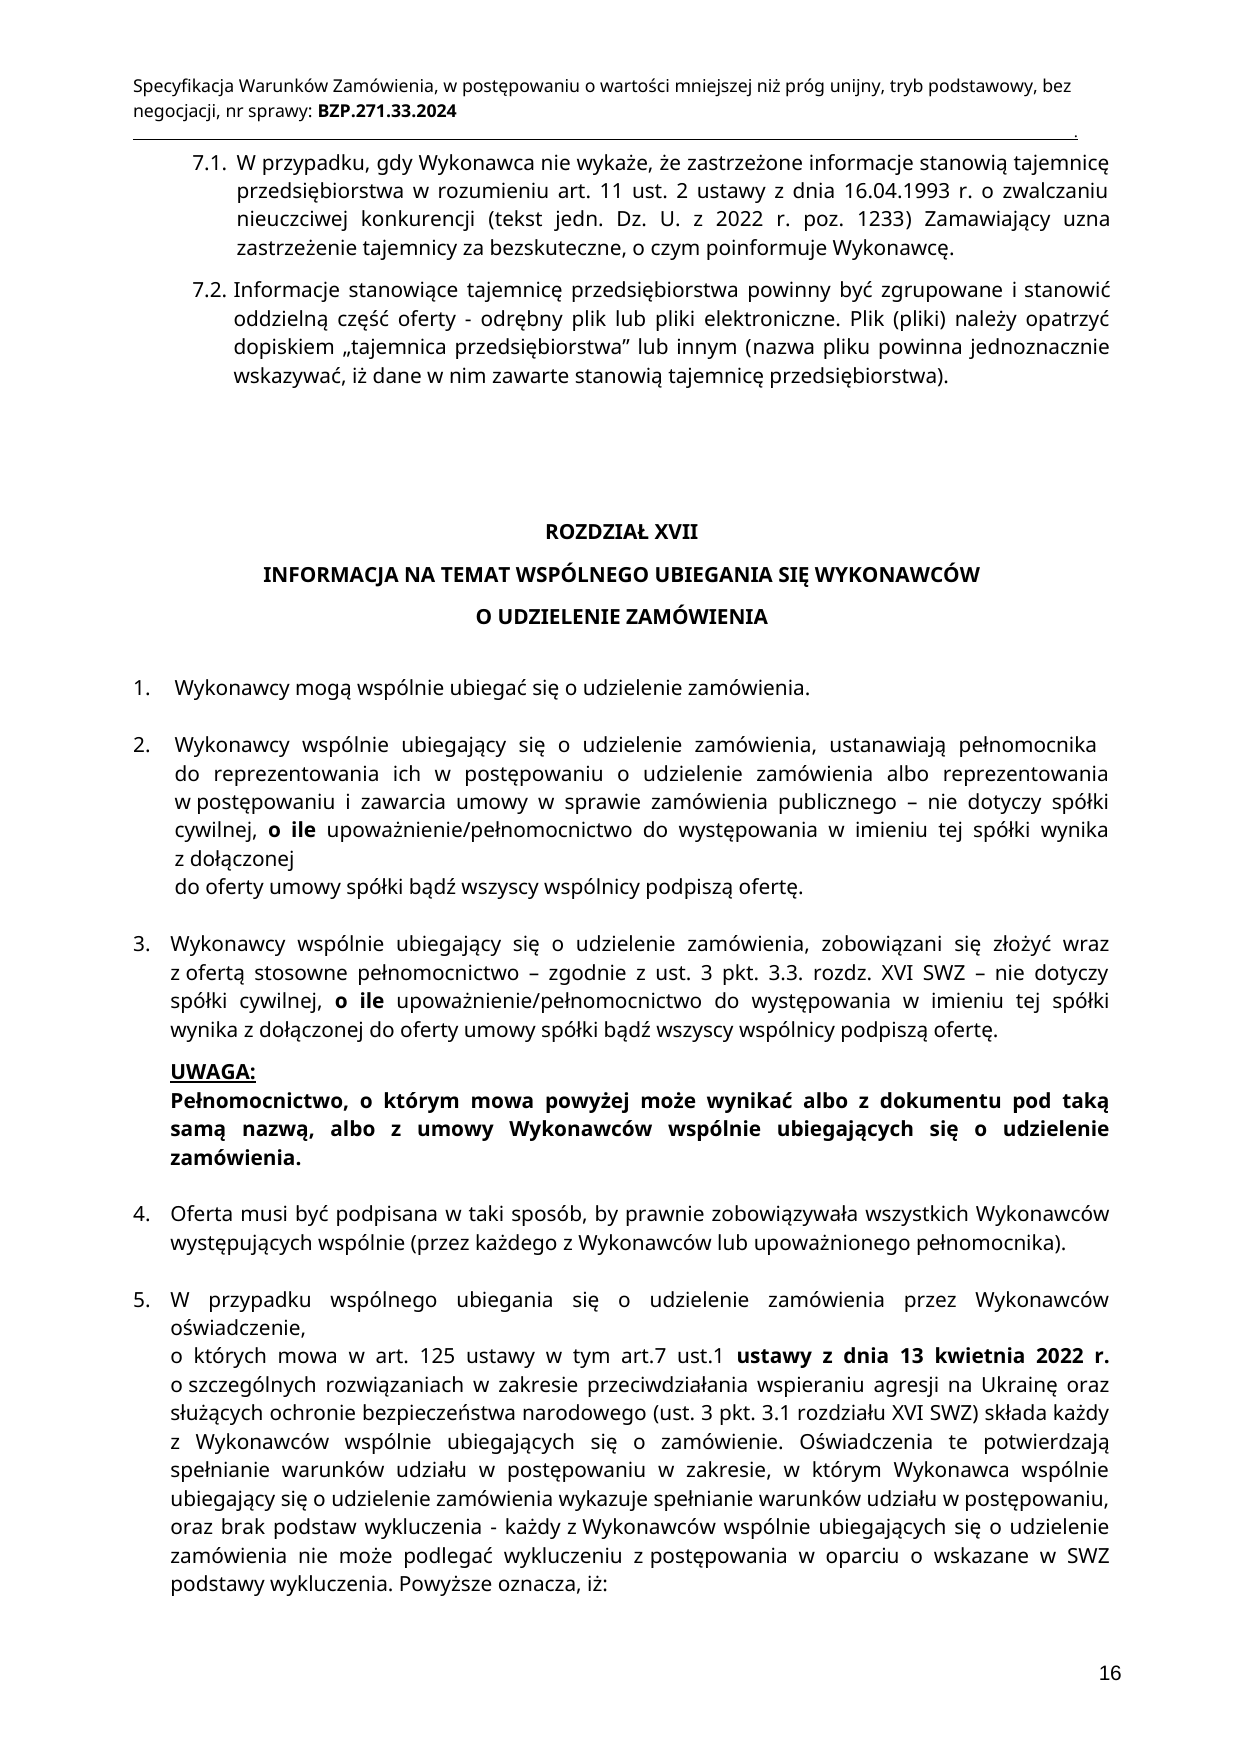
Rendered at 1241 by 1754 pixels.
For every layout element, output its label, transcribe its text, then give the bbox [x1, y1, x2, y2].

text ROZDZIAŁ XVII [133, 517, 1110, 546]
text Pełnomocnictwo, o którym mowa powyżej może wynikać albo z dokumentu pod taką samą nazwą, albo z umowy Wykonawców wspólnie ubiegających się o udzielenie zamówienia. [170, 1086, 1110, 1171]
list Wykonawcy mogą wspólnie ubiegać się o udzielenie zamówienia. [133, 673, 1110, 702]
list W przypadku, gdy Wykonawca nie wykaże, że zastrzeżone informacje stanowią tajemnicę przedsiębiorstwa w rozumieniu art. 11 ust. 2 ustawy z dnia 16.04.1993 r. o zwalczaniu nieuczciwej konkurencji (tekst jedn. Dz. U. z 2022 r. poz. 1233) Zamawiający uzna zastrzeżenie tajemnicy za bezskuteczne, o czym poinformuje Wykonawcę. [192, 148, 1110, 261]
list Wykonawcy wspólnie ubiegający się o udzielenie zamówienia, zobowiązani się złożyć wraz z ofertą stosowne pełnomocnictwo – zgodnie z ust. 3 pkt. 3.3. rozdz. XVI SWZ – nie dotyczy spółki cywilnej, o ile upoważnienie/pełnomocnictwo do występowania w imieniu tej spółki wynika z dołączonej do oferty umowy spółki bądź wszyscy wspólnicy podpiszą ofertę. [133, 929, 1110, 1043]
list W przypadku wspólnego ubiegania się o udzielenie zamówienia przez Wykonawców oświadczenie, o których mowa w art. 125 ustawy w tym art.7 ust.1 ustawy z dnia 13 kwietnia 2022 r. o szczególnych rozwiązaniach w zakresie przeciwdziałania wspieraniu agresji na Ukrainę oraz służących ochronie bezpieczeństwa narodowego (ust. 3 pkt. 3.1 rozdziału XVI SWZ) składa każdy z Wykonawców wspólnie ubiegających się o zamówienie. Oświadczenia te potwierdzają spełnianie warunków udziału w postępowaniu w zakresie, w którym Wykonawca wspólnie ubiegający się o udzielenie zamówienia wykazuje spełnianie warunków udziału w postępowaniu, oraz brak podstaw wykluczenia - każdy z Wykonawców wspólnie ubiegających się o udzielenie zamówienia nie może podlegać wykluczeniu z postępowania w oparciu o wskazane w SWZ podstawy wykluczenia. Powyższe oznacza, iż: [133, 1285, 1110, 1598]
list Oferta musi być podpisana w taki sposób, by prawnie zobowiązywała wszystkich Wykonawców występujących wspólnie (przez każdego z Wykonawców lub upoważnionego pełnomocnika). [133, 1199, 1110, 1256]
text O UDZIELENIE ZAMÓWIENIA [133, 602, 1110, 631]
text INFORMACJA NA TEMAT WSPÓLNEGO UBIEGANIA SIĘ WYKONAWCÓW [133, 560, 1110, 588]
list Wykonawcy wspólnie ubiegający się o udzielenie zamówienia, ustanawiają pełnomocnika do reprezentowania ich w postępowaniu o udzielenie zamówienia albo reprezentowania w postępowaniu i zawarcia umowy w sprawie zamówienia publicznego – nie dotyczy spółki cywilnej, o ile upoważnienie/pełnomocnictwo do występowania w imieniu tej spółki wynika z dołączonej do oferty umowy spółki bądź wszyscy wspólnicy podpiszą ofertę. [133, 730, 1110, 901]
list Informacje stanowiące tajemnicę przedsiębiorstwa powinny być zgrupowane i stanowić oddzielną część oferty - odrębny plik lub pliki elektroniczne. Plik (pliki) należy opatrzyć dopiskiem „tajemnica przedsiębiorstwa” lub innym (nazwa pliku powinna jednoznacznie wskazywać, iż dane w nim zawarte stanowią tajemnicę przedsiębiorstwa). [192, 276, 1110, 389]
text UWAGA: [170, 1057, 1110, 1086]
